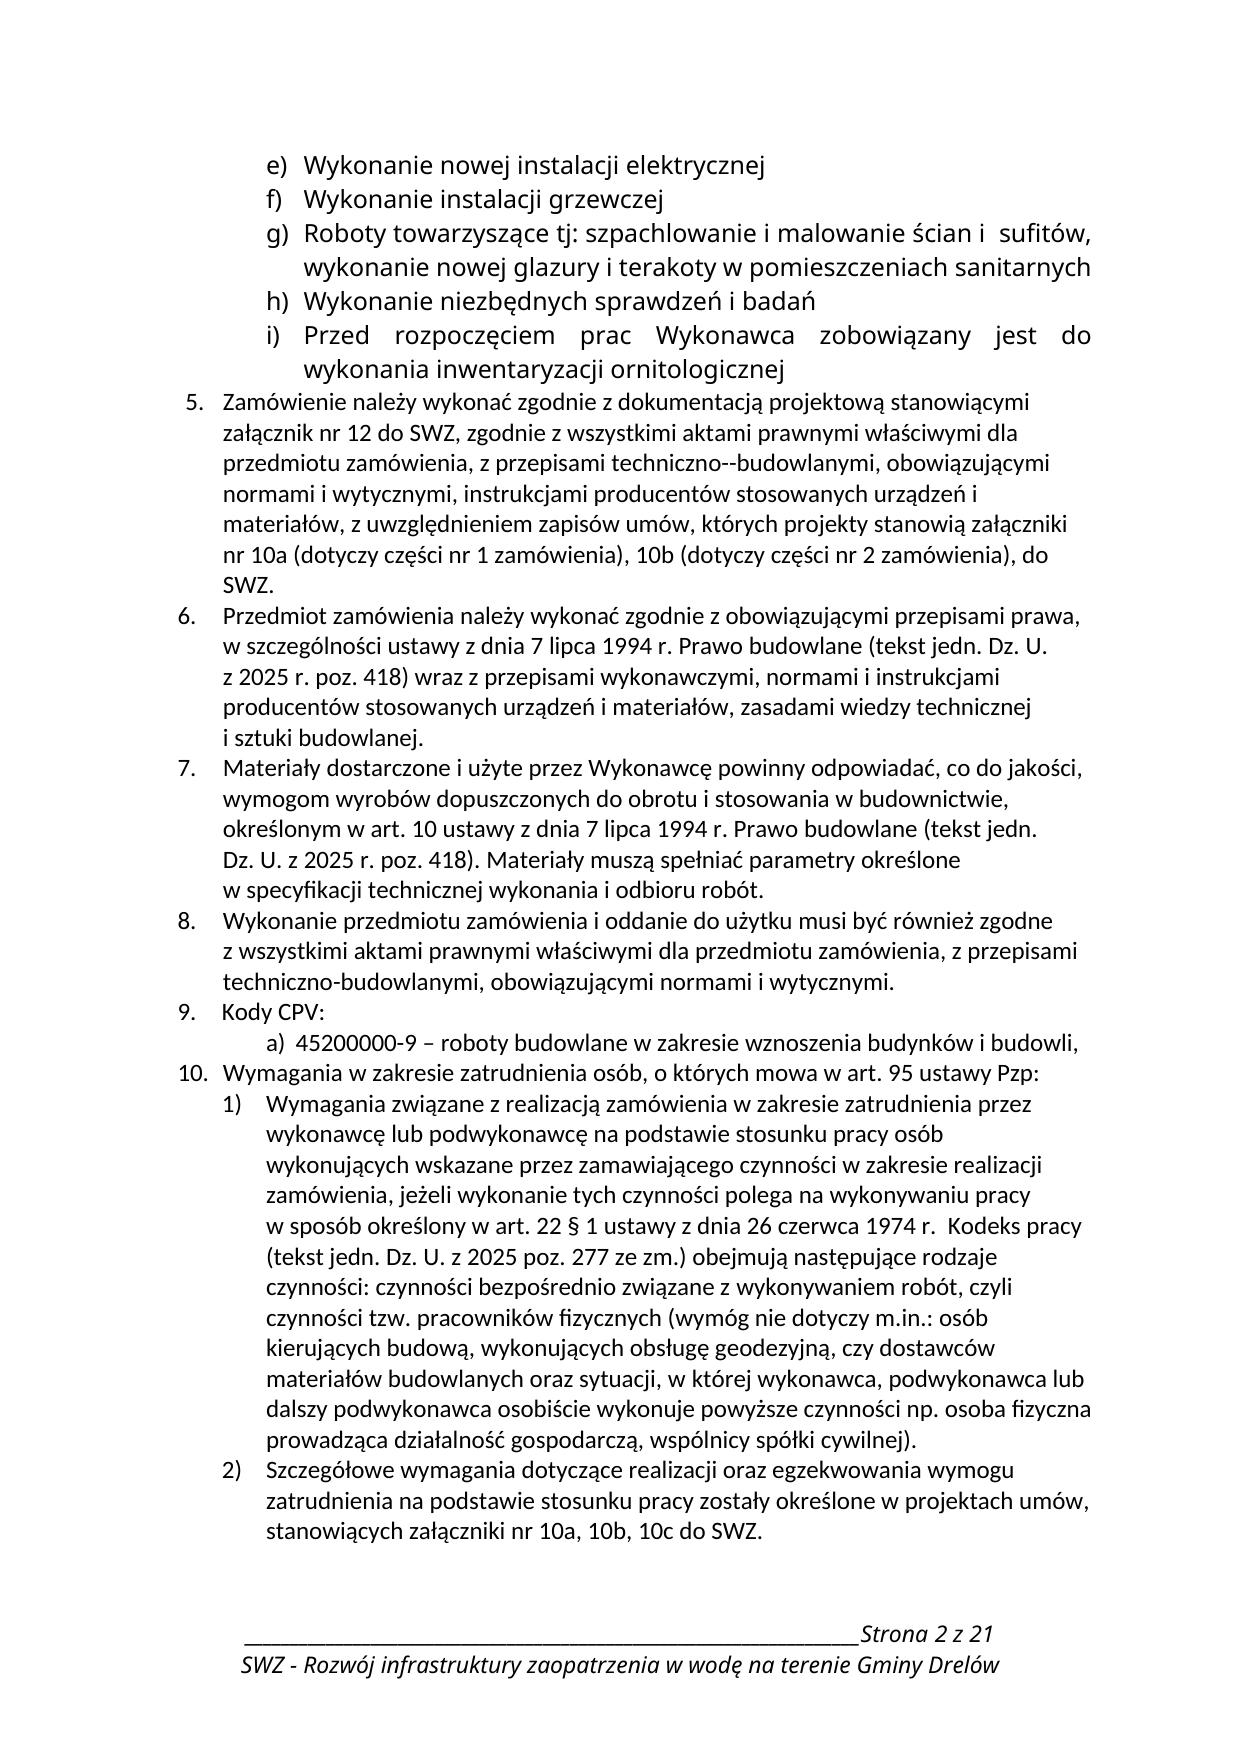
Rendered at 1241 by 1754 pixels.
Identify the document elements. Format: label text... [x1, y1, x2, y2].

list Roboty towarzyszące tj: szpachlowanie i malowanie ścian i sufitów, wykonanie nowej glazury i terakoty w pomieszczeniach sanitarnych [266, 216, 1092, 284]
list 45200000-9 – roboty budowlane w zakresie wznoszenia budynków i budowli, [266, 1027, 1092, 1058]
list Kody CPV: [177, 997, 1092, 1027]
list Wykonanie nowej instalacji elektrycznej [266, 148, 1092, 182]
list Wykonanie niezbędnych sprawdzeń i badań [266, 284, 1092, 318]
list Wykonanie instalacji grzewczej [266, 182, 1092, 216]
list Wykonanie przedmiotu zamówienia i oddanie do użytku musi być również zgodne z wszystkimi aktami prawnymi właściwymi dla przedmiotu zamówienia, z przepisami techniczno-budowlanymi, obowiązującymi normami i wytycznymi. [177, 905, 1092, 997]
list Wymagania w zakresie zatrudnienia osób, o których mowa w art. 95 ustawy Pzp: [177, 1058, 1092, 1088]
list Przedmiot zamówienia należy wykonać zgodnie z obowiązującymi przepisami prawa, w szczególności ustawy z dnia 7 lipca 1994 r. Prawo budowlane (tekst jedn. Dz. U. z 2025 r. poz. 418) wraz z przepisami wykonawczymi, normami i instrukcjami producentów stosowanych urządzeń i materiałów, zasadami wiedzy technicznej i sztuki budowlanej. [177, 600, 1092, 752]
list Zamówienie należy wykonać zgodnie z dokumentacją projektową stanowiącymi załącznik nr 12 do SWZ, zgodnie z wszystkimi aktami prawnymi właściwymi dla przedmiotu zamówienia, z przepisami techniczno--budowlanymi, obowiązującymi normami i wytycznymi, instrukcjami producentów stosowanych urządzeń i materiałów, z uwzględnieniem zapisów umów, których projekty stanowią załączniki nr 10a (dotyczy części nr 1 zamówienia), 10b (dotyczy części nr 2 zamówienia), do SWZ. [185, 386, 1092, 600]
list Szczegółowe wymagania dotyczące realizacji oraz egzekwowania wymogu zatrudnienia na podstawie stosunku pracy zostały określone w projektach umów, stanowiących załączniki nr 10a, 10b, 10c do SWZ. [222, 1454, 1092, 1546]
list Wymagania związane z realizacją zamówienia w zakresie zatrudnienia przez wykonawcę lub podwykonawcę na podstawie stosunku pracy osób wykonujących wskazane przez zamawiającego czynności w zakresie realizacji zamówienia, jeżeli wykonanie tych czynności polega na wykonywaniu pracy w sposób określony w art. 22 § 1 ustawy z dnia 26 czerwca 1974 r. Kodeks pracy (tekst jedn. Dz. U. z 2025 poz. 277 ze zm.) obejmują następujące rodzaje czynności: czynności bezpośrednio związane z wykonywaniem robót, czyli czynności tzw. pracowników fizycznych (wymóg nie dotyczy m.in.: osób kierujących budową, wykonujących obsługę geodezyjną, czy dostawców materiałów budowlanych oraz sytuacji, w której wykonawca, podwykonawca lub dalszy podwykonawca osobiście wykonuje powyższe czynności np. osoba fizyczna prowadząca działalność gospodarczą, wspólnicy spółki cywilnej). [222, 1088, 1092, 1454]
list Materiały dostarczone i użyte przez Wykonawcę powinny odpowiadać, co do jakości, wymogom wyrobów dopuszczonych do obrotu i stosowania w budownictwie, określonym w art. 10 ustawy z dnia 7 lipca 1994 r. Prawo budowlane (tekst jedn. Dz. U. z 2025 r. poz. 418). Materiały muszą spełniać parametry określone w specyfikacji technicznej wykonania i odbioru robót. [177, 752, 1092, 905]
list Przed rozpoczęciem prac Wykonawca zobowiązany jest do wykonania inwentaryzacji ornitologicznej [266, 318, 1092, 386]
